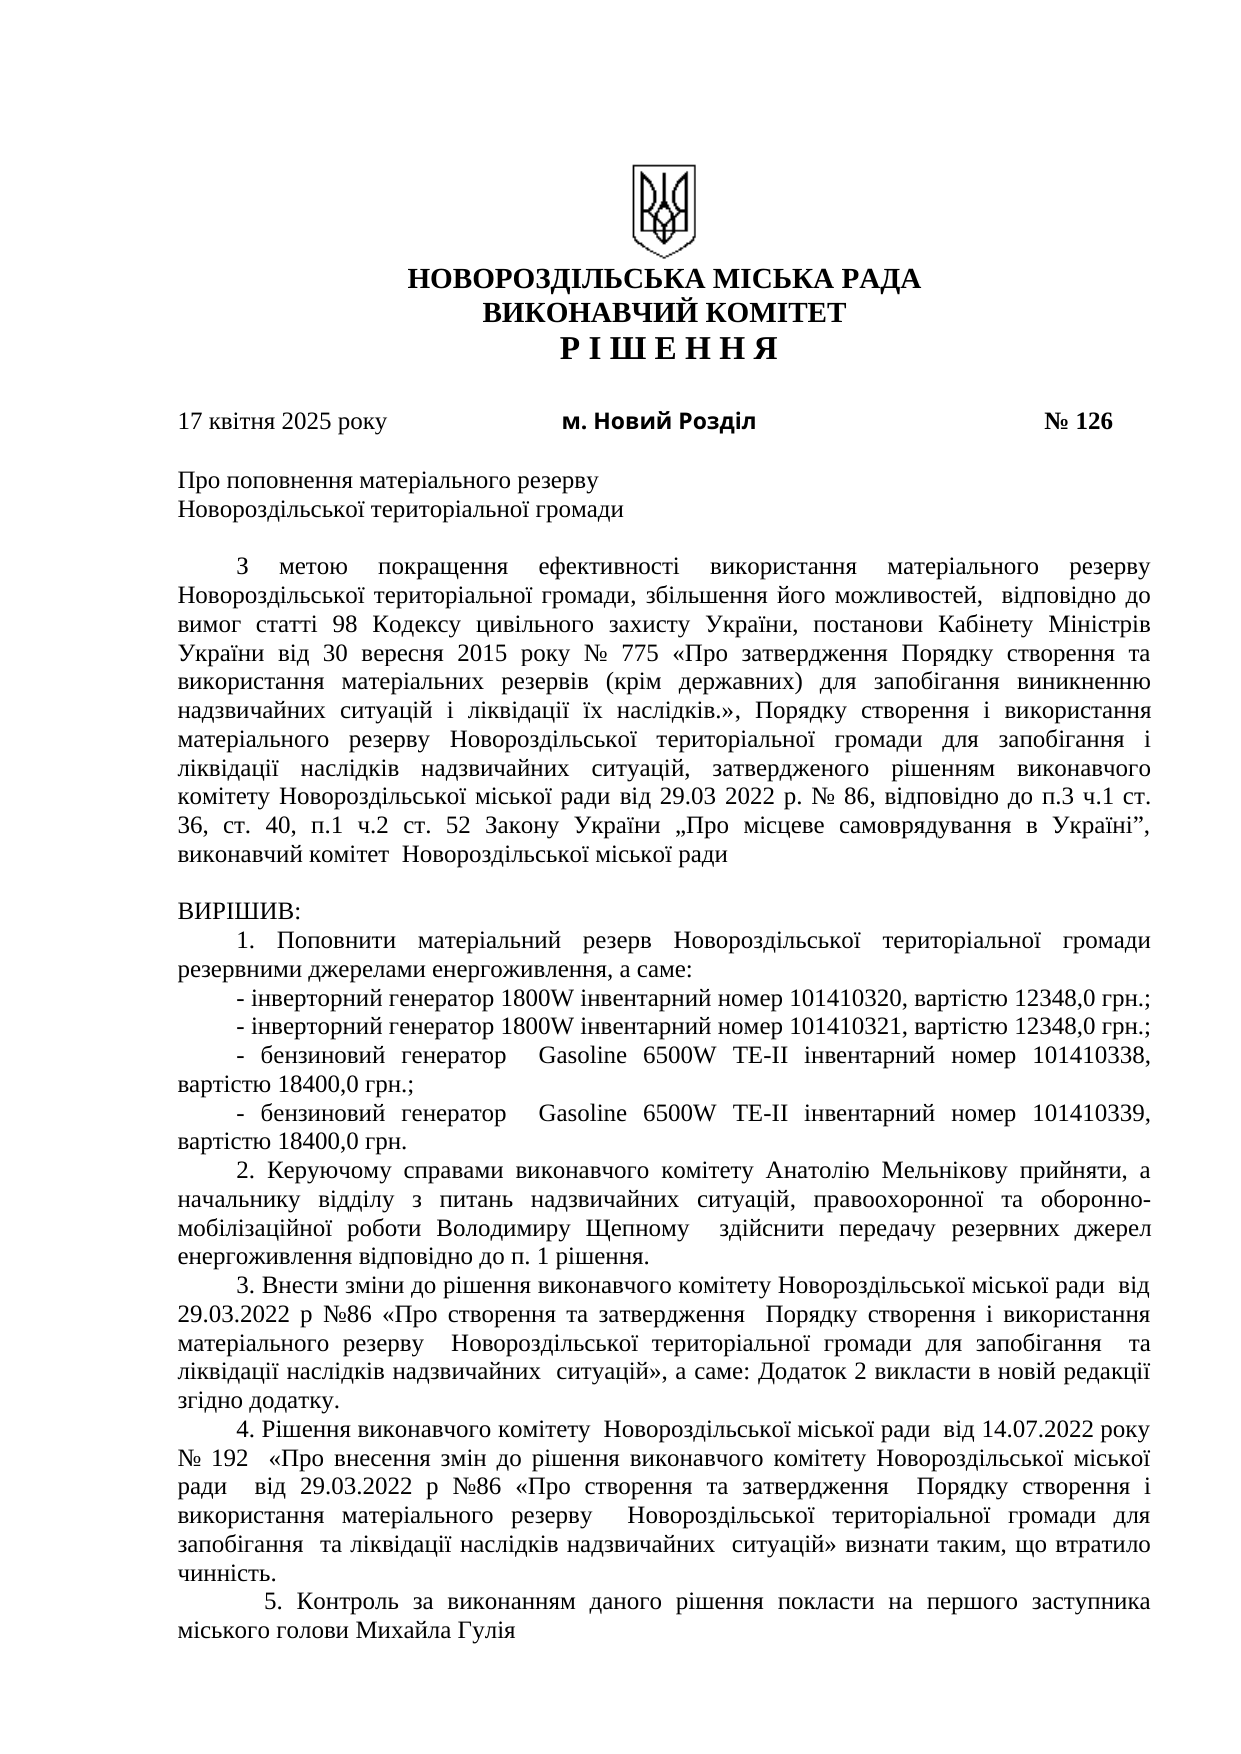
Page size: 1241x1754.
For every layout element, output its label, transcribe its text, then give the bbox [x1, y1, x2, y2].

text - бензиновий генератор Gasoline 6500W TE-II інвентарний номер 101410339, вартістю 18400,0 грн. [177, 1098, 1152, 1155]
text З метою покращення ефективності використання матеріального резерву Новороздільської територіальної громади, збільшення його можливостей, відповідно до вимог статті 98 Кодексу цивільного захисту України, постанови Кабінету Міністрів України від 30 вересня 2015 року № 775 «Про затвердження Порядку створення та використання матеріальних резервів (крім державних) для запобігання виникненню надзвичайних ситуацій і ліквідації їх наслідків.», Порядку створення і використання матеріального резерву Новороздільської територіальної громади для запобігання і ліквідації наслідків надзвичайних ситуацій, затвердженого рішенням виконавчого комітету Новороздільської міської ради від 29.03 2022 р. № 86, відповідно до п.3 ч.1 ст. 36, ст. 40, п.1 ч.2 ст. 52 Закону України „Про місцеве самоврядування в Україні”, виконавчий комітет Новороздільської міської ради [177, 695, 1152, 868]
text Р І Ш Е Н Н Я [177, 328, 1152, 367]
picture [570, 162, 759, 262]
text Про поповнення матеріального резерву [177, 465, 1152, 494]
text ВИКОНАВЧИЙ КОМІТЕТ [177, 295, 1152, 328]
text НОВОРОЗДІЛЬСЬКА МІСЬКА РАДА [177, 261, 1152, 295]
text 17 квітня 2025 року м. Новий Розділ № 126 [177, 405, 1152, 436]
text 4. Рішення виконавчого комітету Новороздільської міської ради від 14.07.2022 року № 192 «Про внесення змін до рішення виконавчого комітету Новороздільської міської ради від 29.03.2022 р №86 «Про створення та затвердження Порядку створення і використання матеріального резерву Новороздільської територіальної громади для запобігання та ліквідації наслідків надзвичайних ситуацій» визнати таким, що втратило чинність. [177, 1414, 1152, 1586]
text Новороздільської територіальної громади [177, 494, 1152, 523]
text ВИРІШИВ: [177, 896, 1152, 925]
text 1. Поповнити матеріальний резерв Новороздільської територіальної громади резервними джерелами енергоживлення, а саме: [177, 925, 1152, 983]
text 2. Керуючому справами виконавчого комітету Анатолію Мельнікову прийняти, а начальнику відділу з питань надзвичайних ситуацій, правоохоронної та оборонно-мобілізаційної роботи Володимиру Щепному здійснити передачу резервних джерел енергоживлення відповідно до п. 1 рішення. [177, 1155, 1152, 1270]
text 5. Контроль за виконанням даного рішення покласти на першого заступника міського голови Михайла Гулія [177, 1586, 1152, 1644]
text З метою покращення ефективності використання матеріального резерву Новороздільської територіальної громади, збільшення його можливостей, відповідно до вимог статті 98 Кодексу цивільного захисту України, постанови Кабінету Міністрів України від 30 вересня 2015 року № 775 «Про затвердження Порядку створення та використання матеріальних резервів (крім державних) для запобігання виникненню надзвичайних ситуацій і ліквідації їх наслідків.», Порядку створення і використання матеріального резерву Новороздільської територіальної громади для запобігання і ліквідації наслідків надзвичайних ситуацій, затвердженого рішенням виконавчого комітету Новороздільської міської ради від 29.03 2022 р. № 86, відповідно до п.3 ч.1 ст. 36, ст. 40, п.1 ч.2 ст. 52 Закону України „Про місцеве самоврядування в Україні”, виконавчий комітет Новороздільської міської ради [177, 551, 1152, 695]
text - інверторний генератор 1800W інвентарний номер 101410321, вартістю 12348,0 грн.; [177, 1011, 1152, 1040]
text - інверторний генератор 1800W інвентарний номер 101410320, вартістю 12348,0 грн.; [177, 983, 1152, 1011]
text 3. Внести зміни до рішення виконавчого комітету Новороздільської міської ради від 29.03.2022 р №86 «Про створення та затвердження Порядку створення і використання матеріального резерву Новороздільської територіальної громади для запобігання та ліквідації наслідків надзвичайних ситуацій», а саме: Додаток 2 викласти в новій редакції згідно додатку. [177, 1270, 1152, 1414]
text - бензиновий генератор Gasoline 6500W TE-II інвентарний номер 101410338, вартістю 18400,0 грн.; [177, 1040, 1152, 1098]
